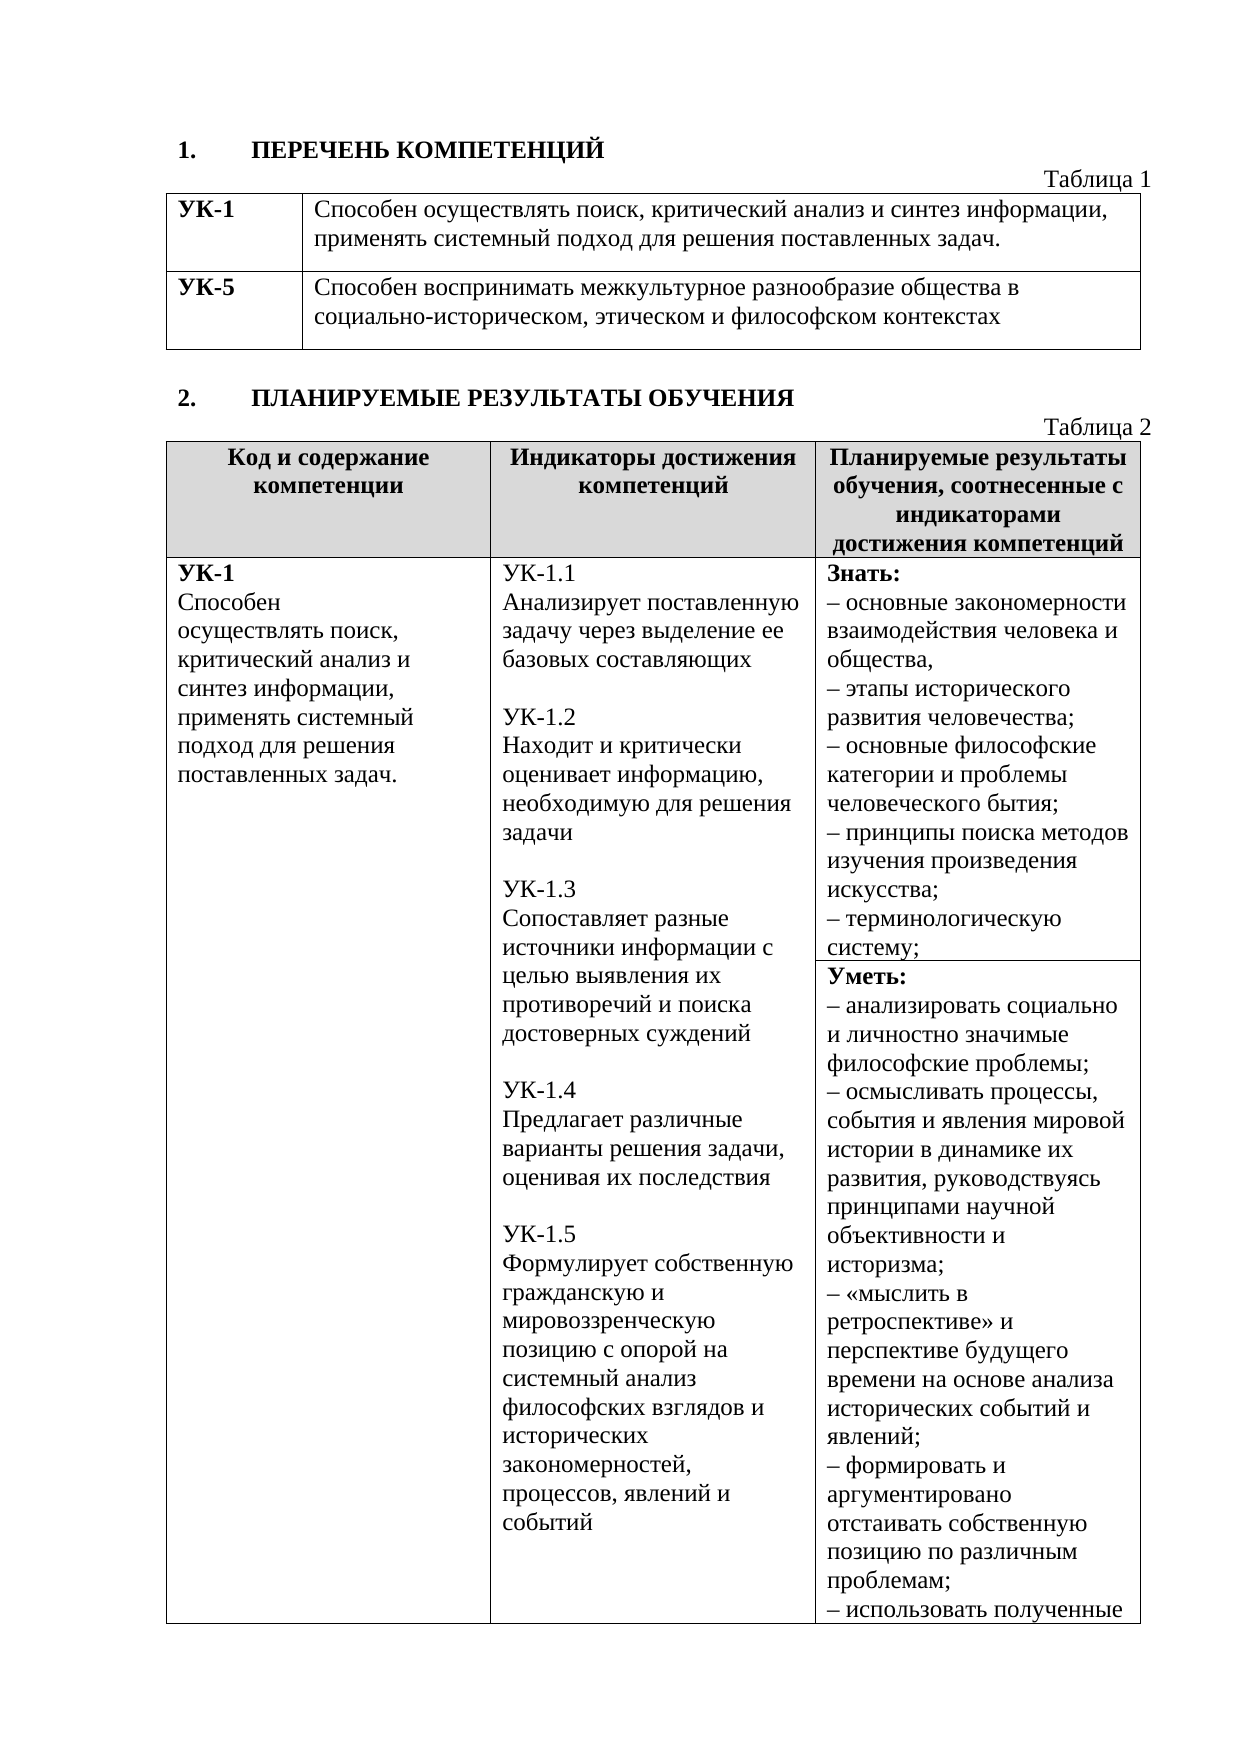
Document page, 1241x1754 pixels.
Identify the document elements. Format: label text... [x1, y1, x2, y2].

table_header Код и содержание компетенции [167, 442, 490, 557]
table_cell УК-1 Способен осуществлять поиск, критический анализ и синтез информации, применять системный подход для решения поставленных задач. [167, 558, 490, 1623]
table_header Способен осуществлять поиск, критический анализ и синтез информации, применять системный подход для решения поставленных задач. [303, 194, 1140, 271]
list Таблица 1 [177, 164, 1152, 193]
table_cell Способен воспринимать межкультурное разнообразие общества в социально-историческом, этическом и философском контекстах [303, 272, 1140, 349]
list Таблица 2 [177, 412, 1152, 441]
table_header Планируемые результаты обучения, соотнесенные с индикаторами достижения компетенций [816, 442, 1140, 557]
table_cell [816, 961, 1140, 1623]
table_cell Знать: – основные закономерности взаимодействия человека и общества, – этапы исторического развития человечества; – основные философские категории и проблемы человеческого бытия; – принципы поиска методов изучения произведения искусства; – терминологическую систему; [816, 558, 1140, 960]
table_cell УК-1.1 Анализирует поставленную задачу через выделение ее базовых составляющих УК-1.2 Находит и критически оценивает информацию, необходимую для решения задачи УК-1.3 Сопоставляет разные источники информации с целью выявления их противоречий и поиска достоверных суждений УК-1.4 Предлагает различные варианты решения задачи, оценивая их последствия УК-1.5 Формулирует собственную гражданскую и мировоззренческую позицию с опорой на системный анализ философских взглядов и исторических закономерностей, процессов, явлений и событий [491, 558, 815, 1623]
table_cell УК-5 [167, 272, 302, 349]
subtitle ПЕРЕЧЕНЬ КОМПЕТЕНЦИЙ [177, 136, 1152, 164]
subtitle ПЛАНИРУЕМЫЕ РЕЗУЛЬТАТЫ ОБУЧЕНИЯ [177, 383, 1152, 412]
table_header УК-1 [167, 194, 302, 271]
table_header Индикаторы достижения компетенций [491, 442, 815, 557]
